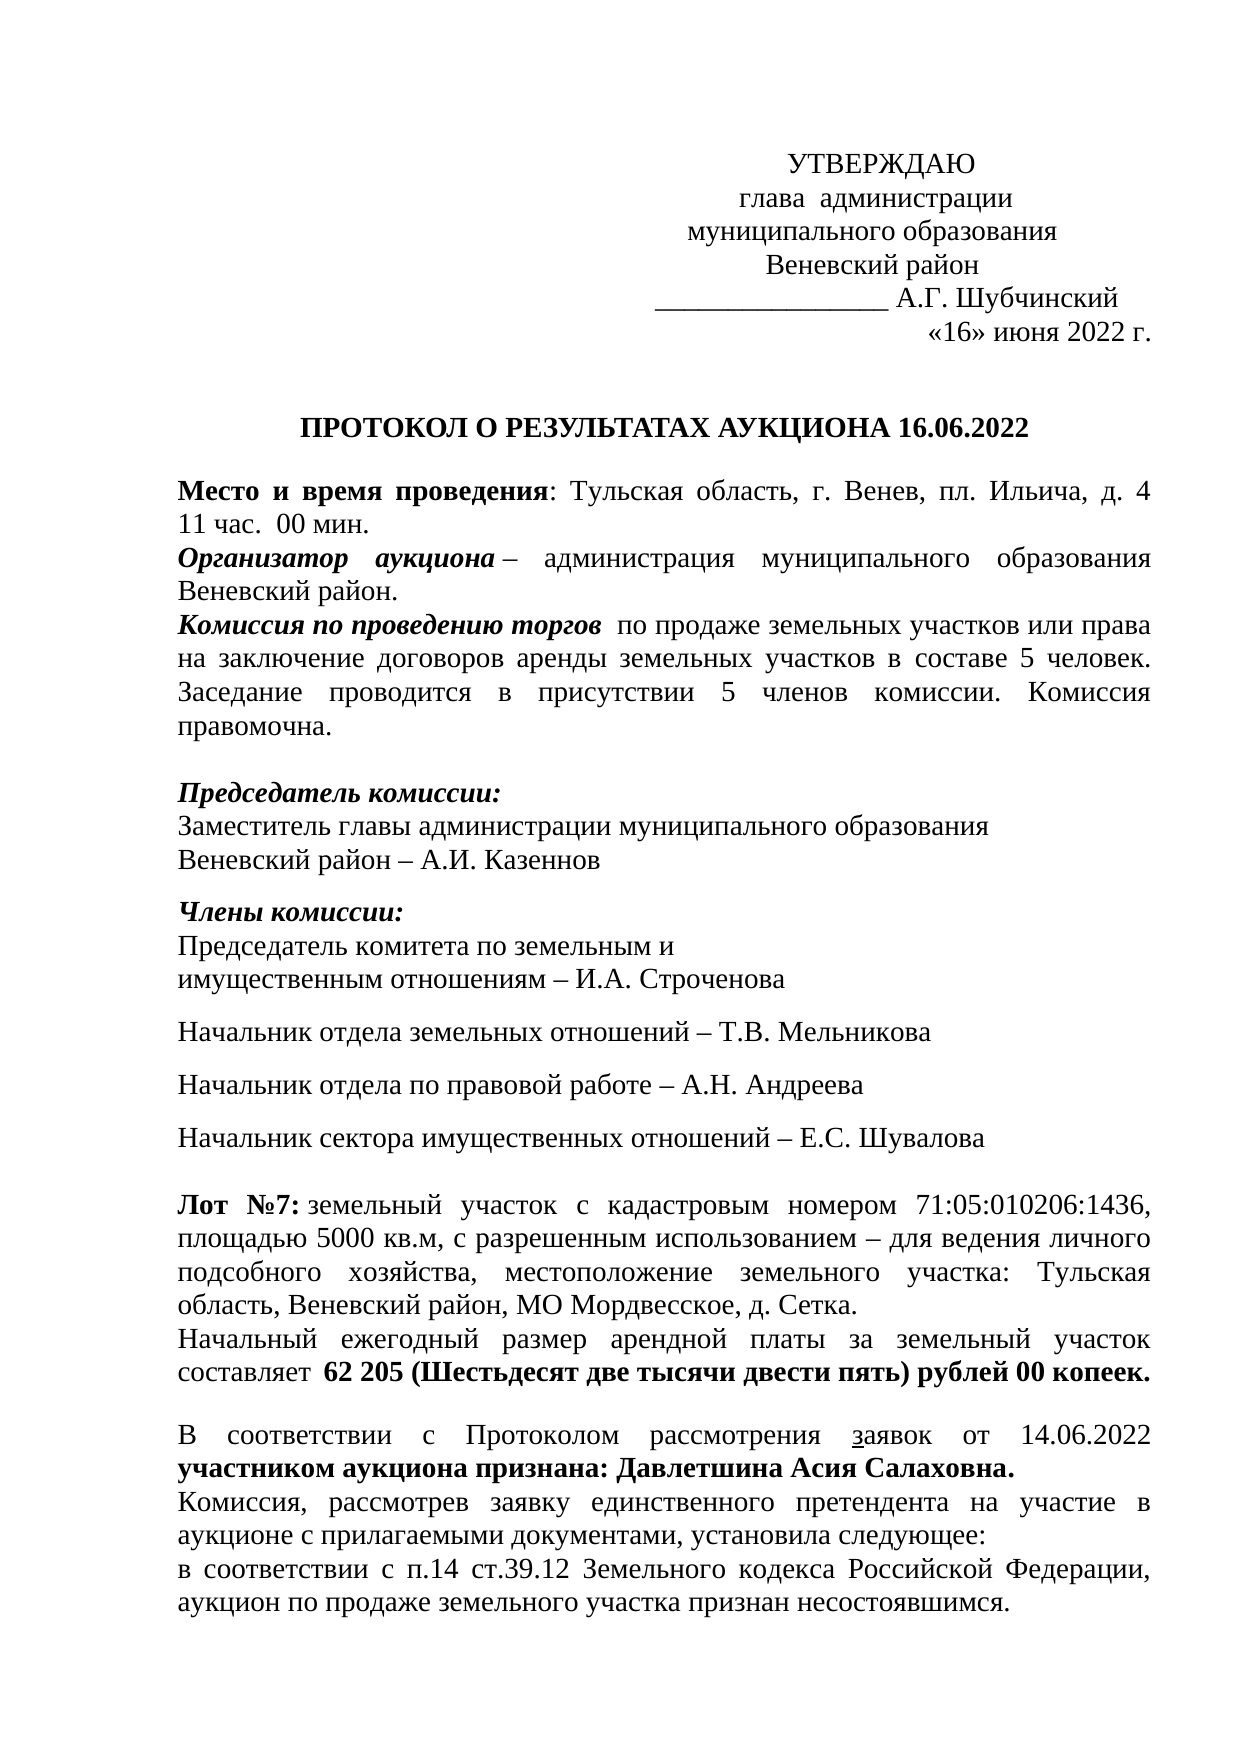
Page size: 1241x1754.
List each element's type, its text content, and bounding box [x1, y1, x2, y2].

text ________________ А.Г. Шубчинский [177, 280, 1152, 314]
text Председатель комиссии: [177, 775, 1152, 808]
text Начальник отдела земельных отношений – Т.В. Мельникова [177, 1014, 1152, 1048]
text имущественным отношениям – И.А. Строченова [177, 962, 1152, 995]
text Комиссия по проведению торгов по продаже земельных участков или права на заключение договоров аренды земельных участков в составе 5 человек. Заседание проводится в присутствии 5 членов комиссии. Комиссия правомочна. [177, 607, 1152, 741]
text Председатель комитета по земельным и [177, 928, 1152, 962]
text Начальный ежегодный размер арендной платы за земельный участок составляет 62 205 (Шестьдесят две тысячи двести пять) рублей 00 копеек. [177, 1321, 1152, 1388]
text муниципального образования [177, 213, 1152, 247]
text УТВЕРЖДАЮ [177, 146, 1152, 180]
text Место и время проведения: Тульская область, г. Венев, пл. Ильича, д. 4 11 час. 00 мин. [177, 473, 1152, 540]
text Начальник сектора имущественных отношений – Е.С. Шувалова [177, 1120, 1152, 1153]
text Заместитель главы администрации муниципального образования [177, 808, 1152, 842]
text Начальник отдела по правовой работе – А.Н. Андреева [177, 1067, 1152, 1101]
text Веневский район – А.И. Казеннов [177, 842, 1152, 875]
text Организатор аукциона – администрация муниципального образования Веневский район. [177, 540, 1152, 607]
text глава администрации [177, 180, 1152, 213]
text ПРОТОКОЛ О РЕЗУЛЬТАТАХ АУКЦИОНА 16.06.2022 [177, 410, 1152, 444]
text «16» июня 2022 г. [177, 314, 1152, 347]
text В соответствии с Протоколом рассмотрения заявок от 14.06.2022 участником аукциона признана: Давлетшина Асия Салаховна. [177, 1417, 1152, 1484]
text Лот №7: земельный участок с кадастровым номером 71:05:010206:1436, площадью 5000 кв.м, с разрешенным использованием – для ведения личного подсобного хозяйства, местоположение земельного участка: Тульская область, Веневский район, МО Мордвесское, д. Сетка. [177, 1187, 1152, 1321]
text в соответствии с п.14 ст.39.12 Земельного кодекса Российской Федерации, аукцион по продаже земельного участка признан несостоявшимся. [177, 1551, 1152, 1618]
text Комиссия, рассмотрев заявку единственного претендента на участие в аукционе с прилагаемыми документами, установила следующее: [177, 1484, 1152, 1551]
text Члены комиссии: [177, 894, 1152, 928]
text Веневский район [177, 247, 1152, 280]
